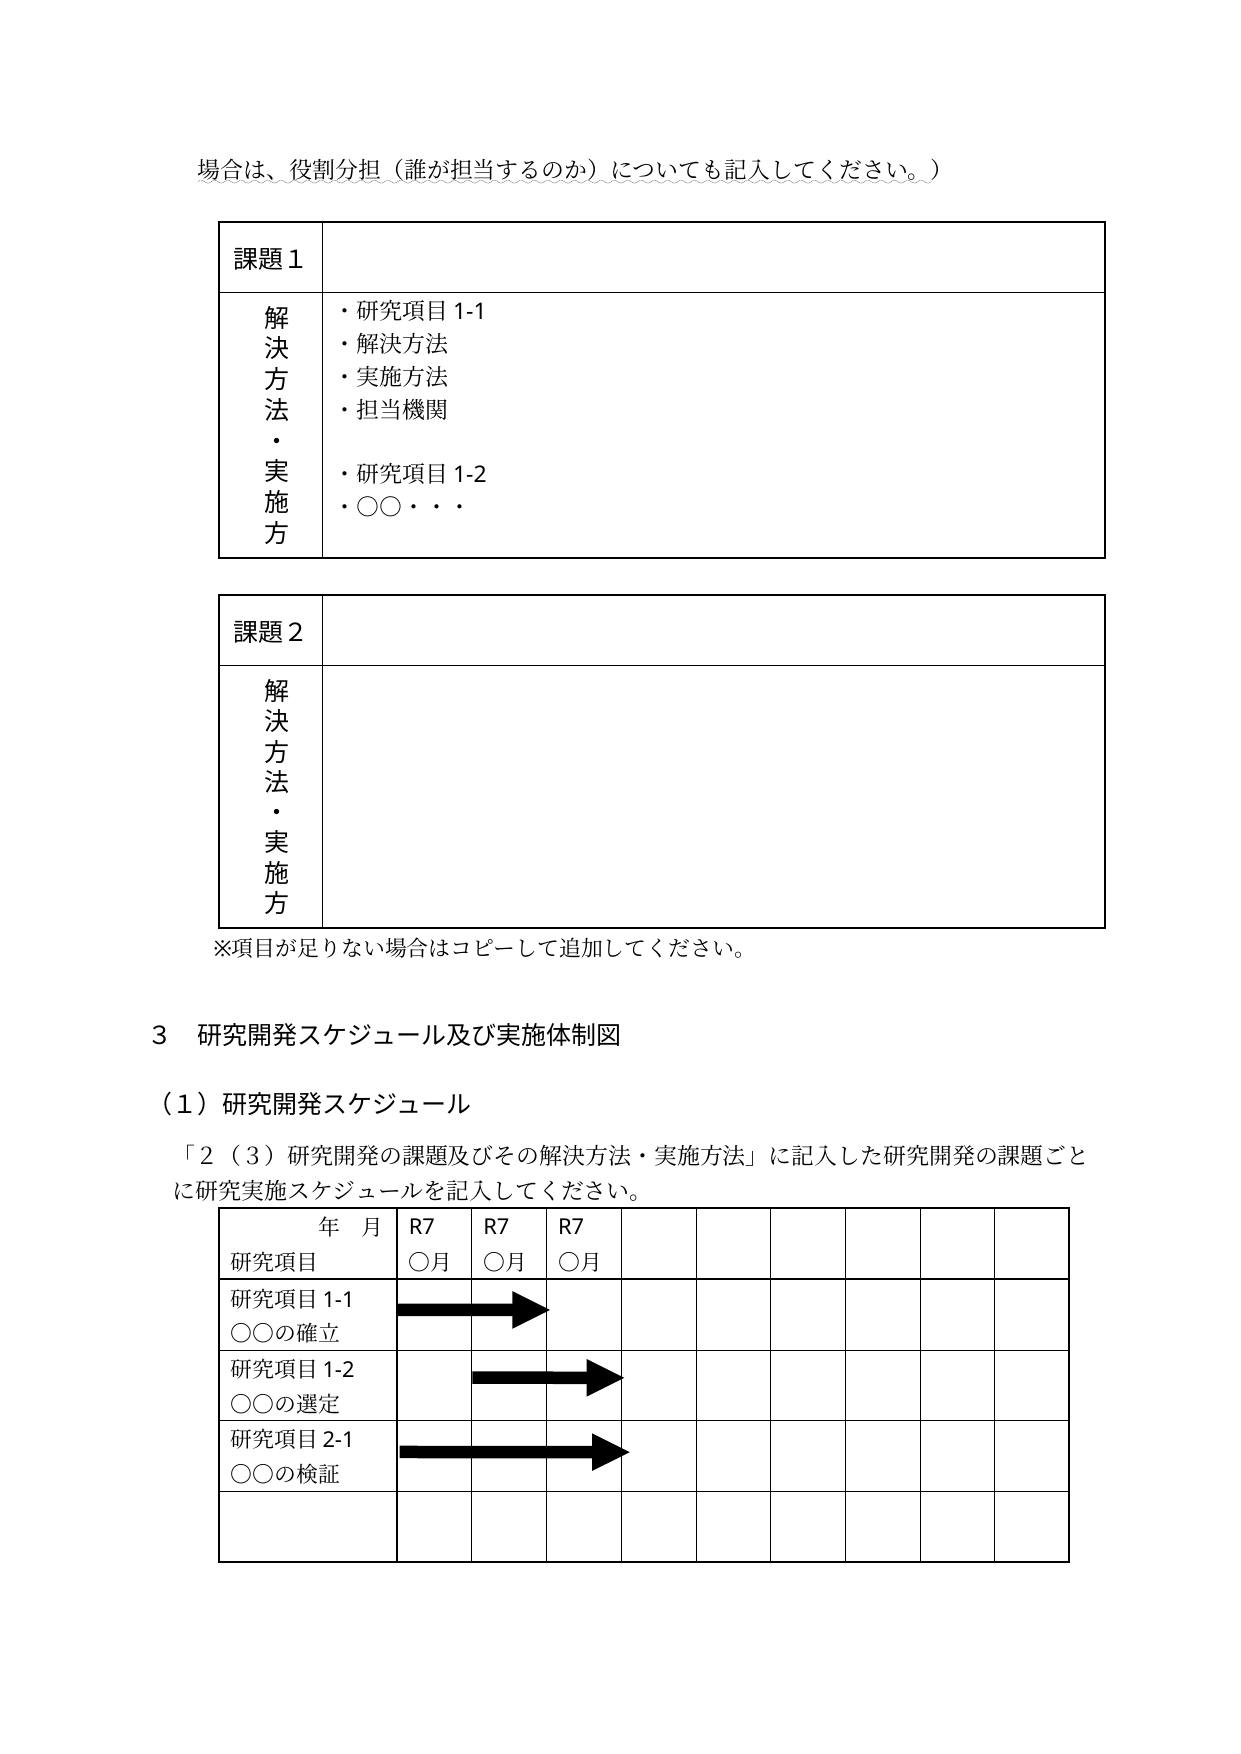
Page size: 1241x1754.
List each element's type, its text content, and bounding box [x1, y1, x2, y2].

table_cell [398, 1492, 471, 1561]
table_header 課題１ [220, 223, 322, 292]
table_header [697, 1209, 770, 1278]
table_cell [995, 1351, 1068, 1420]
table_cell [846, 1351, 920, 1420]
table_cell [771, 1351, 845, 1420]
table_header R7 〇月 [472, 1209, 546, 1278]
table_cell [547, 1458, 621, 1491]
table_cell [472, 1459, 546, 1491]
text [198, 151, 1092, 186]
table_cell [622, 1421, 696, 1491]
table_cell [398, 1351, 471, 1420]
table_cell [472, 1280, 546, 1307]
table_cell 研究項目1-1 〇〇の確立 [220, 1280, 396, 1350]
table_cell [398, 1280, 471, 1303]
table_cell [547, 1351, 621, 1375]
table_cell [921, 1421, 994, 1491]
table_cell [472, 1421, 546, 1445]
text ※項目が足りない場合はコピーして追加してください。 [148, 929, 1092, 964]
text （１）研究開発スケジュール [148, 1068, 1092, 1137]
table_cell 解決方法・実施方法・担当機関等 [220, 293, 322, 557]
table_cell [697, 1280, 770, 1350]
table_cell [622, 1351, 696, 1420]
table_header [921, 1209, 994, 1278]
table_cell [771, 1492, 845, 1561]
text ３ 研究開発スケジュール及び実施体制図 [148, 999, 1092, 1068]
table_cell [846, 1421, 920, 1491]
table_header [771, 1209, 845, 1278]
table_cell [472, 1384, 546, 1420]
table_cell [921, 1492, 994, 1561]
table_cell [921, 1280, 994, 1350]
table_cell [697, 1351, 770, 1420]
table_header [323, 596, 1104, 665]
table_cell [547, 1280, 621, 1350]
table_cell [697, 1492, 770, 1561]
table_cell [547, 1380, 621, 1420]
table_cell [547, 1492, 621, 1561]
table_cell [220, 1492, 396, 1561]
table_cell [472, 1492, 546, 1561]
table_cell 研究項目1-2 〇〇の選定 [220, 1351, 396, 1420]
table_cell [921, 1351, 994, 1420]
table_header [995, 1209, 1068, 1278]
table_header [622, 1209, 696, 1278]
table_cell [398, 1421, 471, 1491]
table_cell [771, 1280, 845, 1350]
table_header 課題２ [220, 596, 322, 665]
text 「２（３）研究開発の課題及びその解決方法・実施方法」に記入した研究開発の課題ごとに研究実施スケジュールを記入してください。 [173, 1137, 1092, 1207]
table_cell [472, 1313, 546, 1350]
table_cell [547, 1421, 621, 1447]
table_cell [995, 1421, 1068, 1491]
table_cell [995, 1492, 1068, 1561]
table_cell [622, 1280, 696, 1350]
table_cell ・研究項目1-1 ・解決方法 ・実施方法 ・担当機関 ・研究項目1-2 ・○○・・・ [323, 293, 1104, 557]
table_cell [398, 1317, 471, 1350]
table_cell [771, 1421, 845, 1491]
table_cell 研究項目2-1 〇〇の検証 [220, 1421, 396, 1491]
table_header [846, 1209, 920, 1278]
table_cell 解決方法・実施方法・担当機関等 [220, 666, 322, 927]
table_cell [622, 1492, 696, 1561]
table_header R7 〇月 [398, 1209, 471, 1278]
table_cell [846, 1280, 920, 1350]
table_header 年 月 研究項目 [220, 1209, 396, 1278]
table_header R7 〇月 [547, 1209, 621, 1278]
table_header [323, 223, 1104, 292]
table_cell [323, 666, 1104, 927]
table_cell [995, 1280, 1068, 1350]
table_cell [472, 1351, 546, 1371]
table_cell [846, 1492, 920, 1561]
table_cell [697, 1421, 770, 1491]
